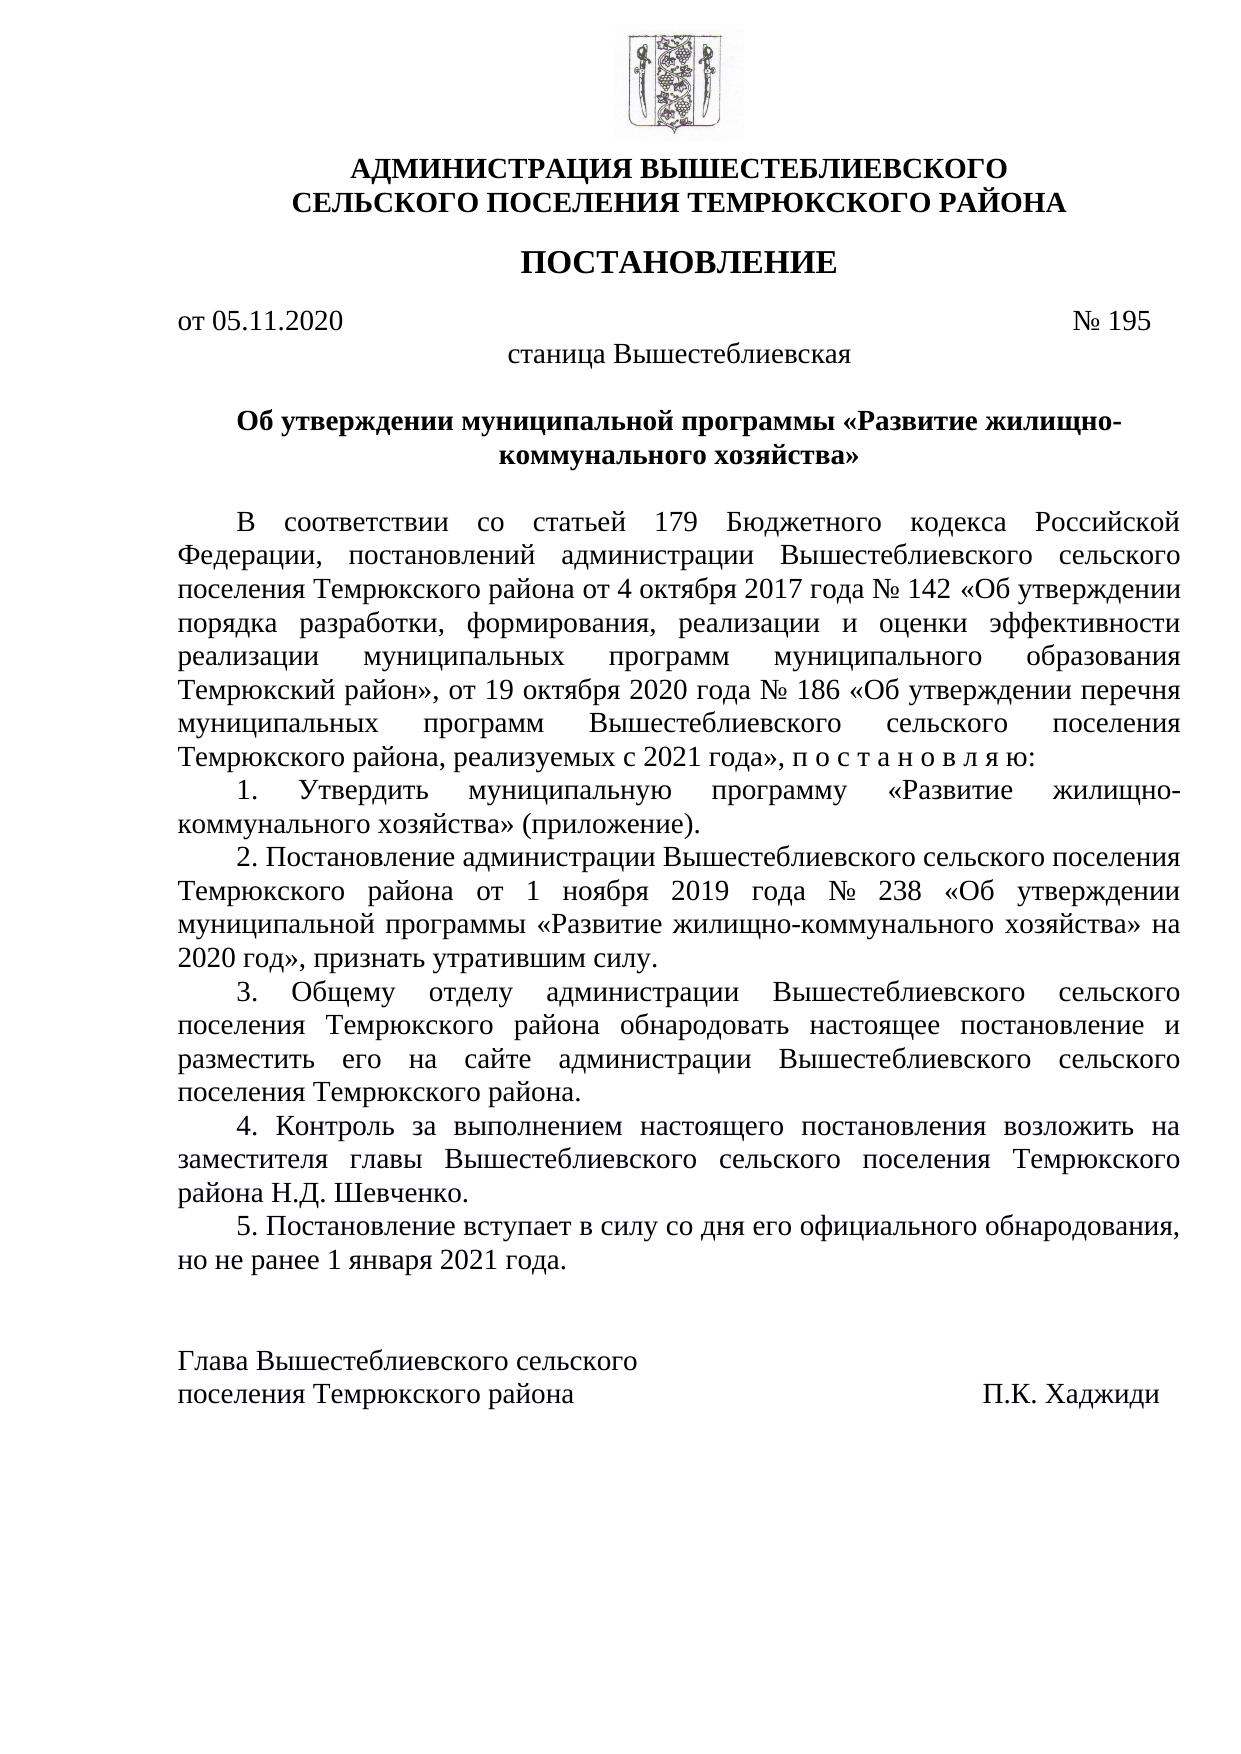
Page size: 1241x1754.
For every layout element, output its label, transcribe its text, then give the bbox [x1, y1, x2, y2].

text 1. Утвердить муниципальную программу «Развитие жилищно-коммунального хозяйства» (приложение). [177, 772, 1181, 839]
text В соответствии со статьей 179 Бюджетного кодекса Российской Федерации, постановлений администрации Вышестеблиевского сельского поселения Темрюкского района от 4 октября 2017 года № 142 «Об утверждении порядка разработки, формирования, реализации и оценки эффективности реализации муниципальных программ муниципального образования Темрюкский район», от 19 октября 2020 года № 186 «Об утверждении перечня муниципальных программ Вышестеблиевского сельского поселения Темрюкского района, реализуемых с 2021 года», п о с т а н о в л я ю: [177, 504, 1181, 772]
text 3. Общему отделу администрации Вышестеблиевского сельского поселения Темрюкского района обнародовать настоящее постановление и разместить его на сайте администрации Вышестеблиевского сельского поселения Темрюкского района. [177, 974, 1181, 1108]
text 4. Контроль за выполнением настоящего постановления возложить на заместителя главы Вышестеблиевского сельского поселения Темрюкского района Н.Д. Шевченко. [177, 1108, 1181, 1208]
text 2. Постановление администрации Вышестеблиевского сельского поселения Темрюкского района от 1 ноября 2019 года № 238 «Об утверждении муниципальной программы «Развитие жилищно-коммунального хозяйства» на 2020 год», признать утратившим силу. [177, 839, 1181, 974]
text Об утверждении муниципальной программы «Развитие жилищно-коммунального хозяйства» [177, 403, 1181, 470]
text 5. Постановление вступает в силу со дня его официального обнародования, но не ранее 1 января 2021 года. [177, 1208, 1181, 1276]
text от 05.11.2020 № 195 [177, 303, 1181, 336]
text станица Вышестеблиевская [177, 336, 1181, 370]
text Глава Вышестеблиевского сельского [177, 1343, 1181, 1376]
picture [614, 24, 744, 141]
text поселения Темрюкского района П.К. Хаджиди [177, 1376, 1181, 1410]
text СЕЛЬСКОГО ПОСЕЛЕНИЯ ТЕМРЮКСКОГО РАЙОНА [177, 185, 1181, 219]
text АДМИНИСТРАЦИЯ ВЫШЕСТЕБЛИЕВСКОГО [177, 152, 1181, 185]
text ПОСТАНОВЛЕНИЕ [177, 243, 1181, 281]
